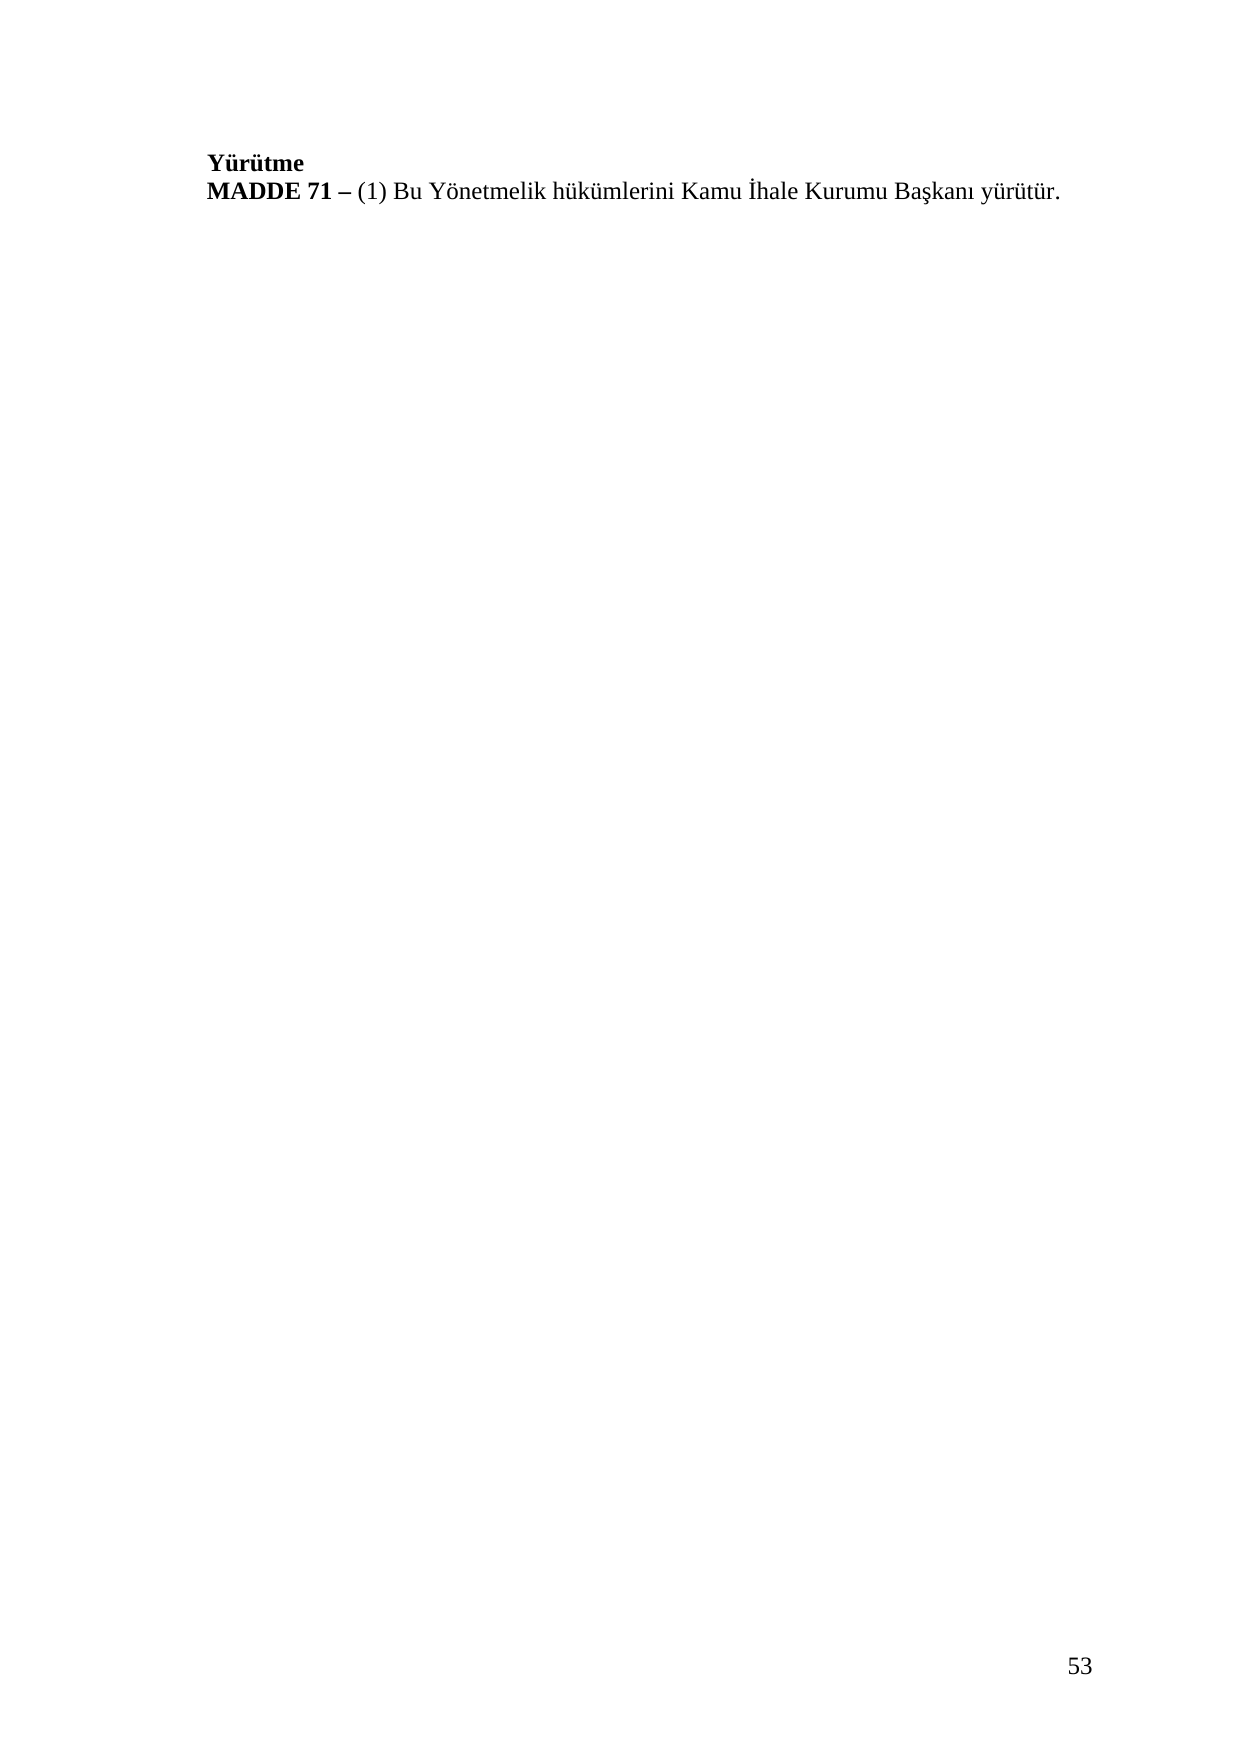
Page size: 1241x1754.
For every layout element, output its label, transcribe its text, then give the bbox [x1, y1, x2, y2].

text MADDE 71 – (1) Bu Yönetmelik hükümlerini Kamu İhale Kurumu Başkanı yürütür. [148, 176, 1092, 205]
subtitle Yürütme [148, 148, 1092, 176]
